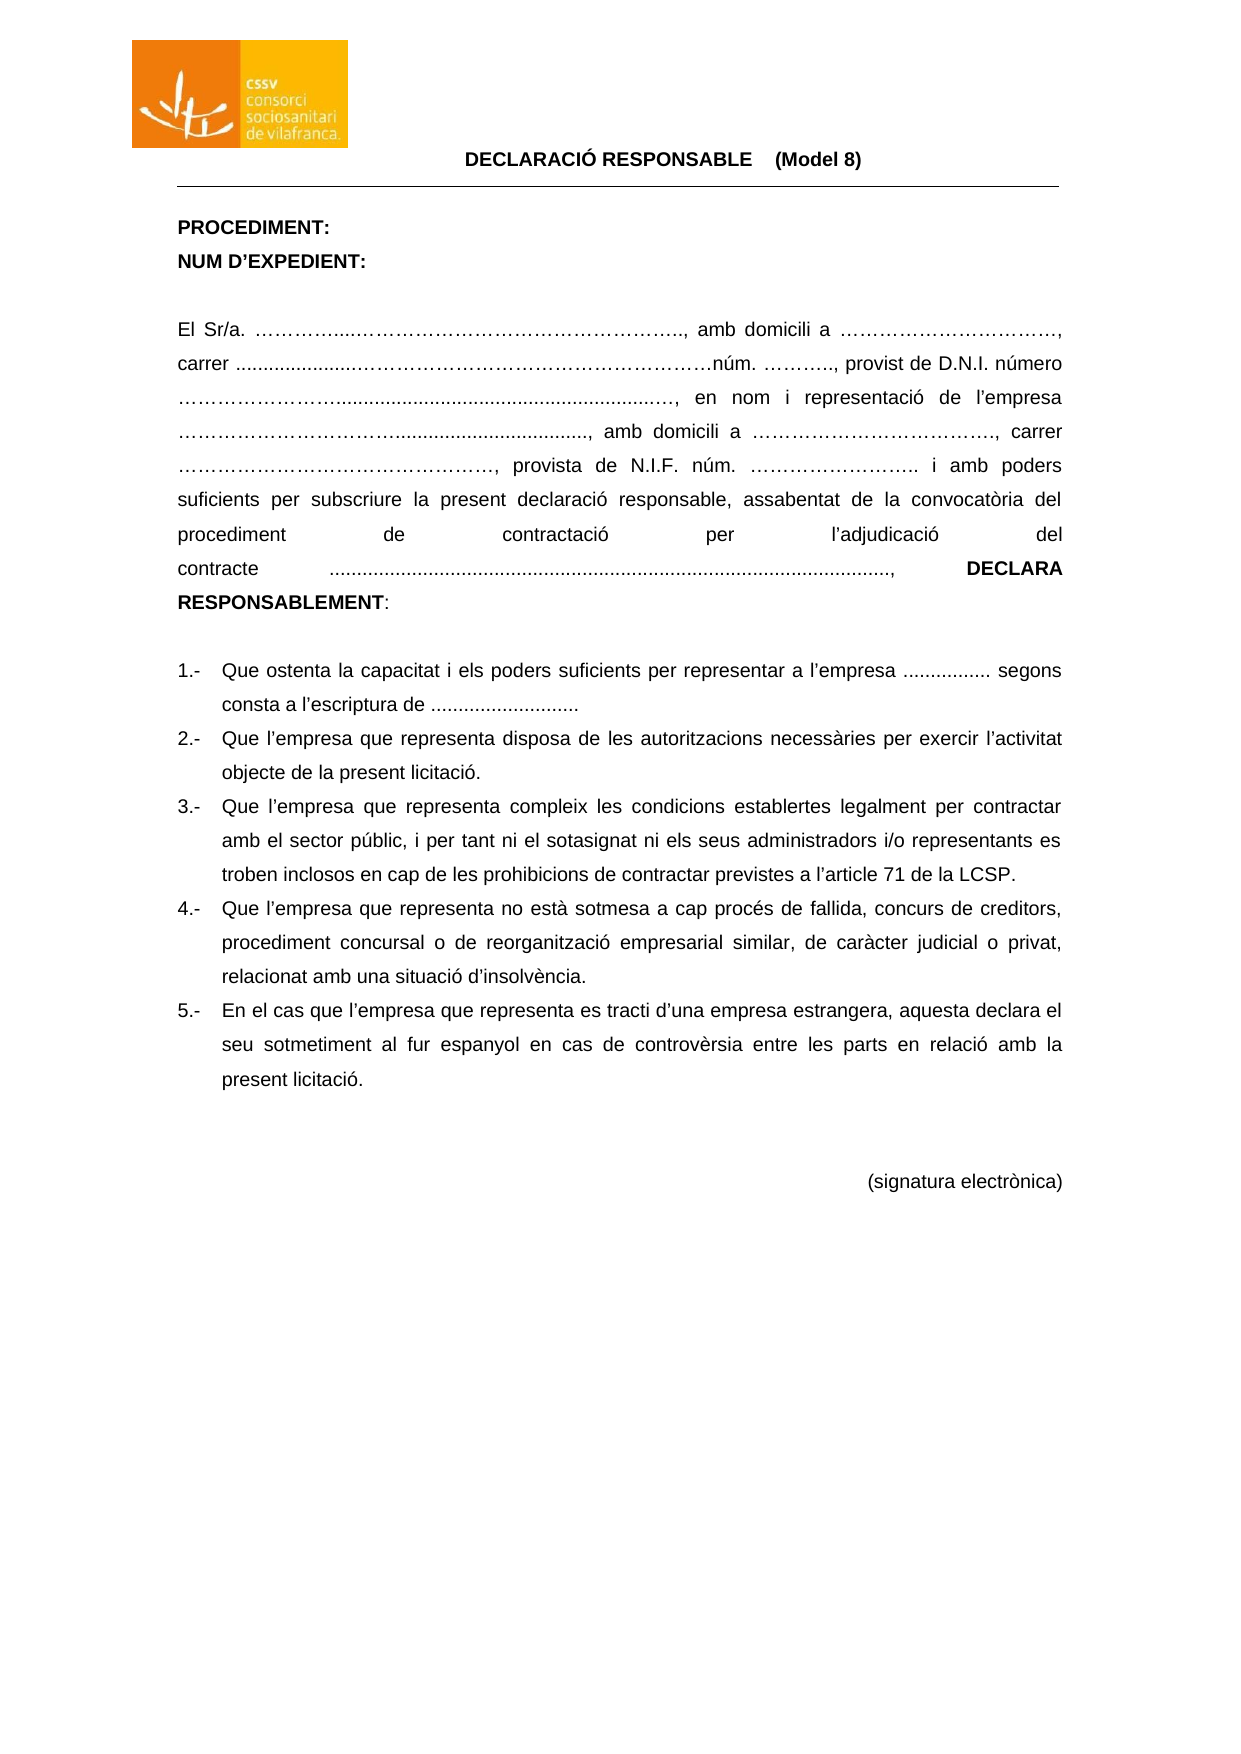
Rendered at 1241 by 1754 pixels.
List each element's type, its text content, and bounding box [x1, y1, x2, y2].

text 4.- Que l’empresa que representa no està sotmesa a cap procés de fallida, concurs de creditors, procediment concursal o de reorganització empresarial similar, de caràcter judicial o privat, relacionat amb una situació d’insolvència. [177, 897, 1063, 988]
text 1.- Que ostenta la capacitat i els poders suficients per representar a l’empresa ................ segons consta a l’escriptura de ........................... [177, 659, 1063, 715]
text 3.- Que l’empresa que representa compleix les condicions establertes legalment per contractar amb el sector públic, i per tant ni el sotasignat ni els seus administradors i/o representants es troben inclosos en cap de les prohibicions de contractar previstes a l’article 71 de la LCSP. [177, 795, 1063, 886]
text 2.- Que l’empresa que representa disposa de les autoritzacions necessàries per exercir l’activitat objecte de la present licitació. [177, 727, 1063, 783]
text PROCEDIMENT: [177, 216, 1063, 238]
text El Sr/a. …………....………………………………………….., amb domicili a ……………………………, carrer ......................………………………………………………núm. ……….., provist de D.N.I. número ……………………..........................................................…, en nom i representació de l’empresa ……………………………..................................., amb domicili a ………………………………., carrer …………………………………………, provista de N.I.F. núm. …………………….. i amb poders suficients per subscriure la present declaració responsable, assabentat de la convocatòria del procediment de contractació per l’adjudicació del contracte ......................................................................................................, DECLARA RESPONSABLEMENT: [177, 318, 1063, 613]
subtitle NUM D’EXPEDIENT: [177, 250, 1063, 273]
subtitle DECLARACIÓ RESPONSABLE (Model 8) [170, 148, 1063, 170]
picture [132, 40, 348, 148]
text 5.- En el cas que l’empresa que representa es tracti d’una empresa estrangera, aquesta declara el seu sotmetiment al fur espanyol en cas de controvèrsia entre les parts en relació amb la present licitació. [177, 999, 1063, 1090]
text (signatura electrònica) [59, 1169, 1063, 1192]
